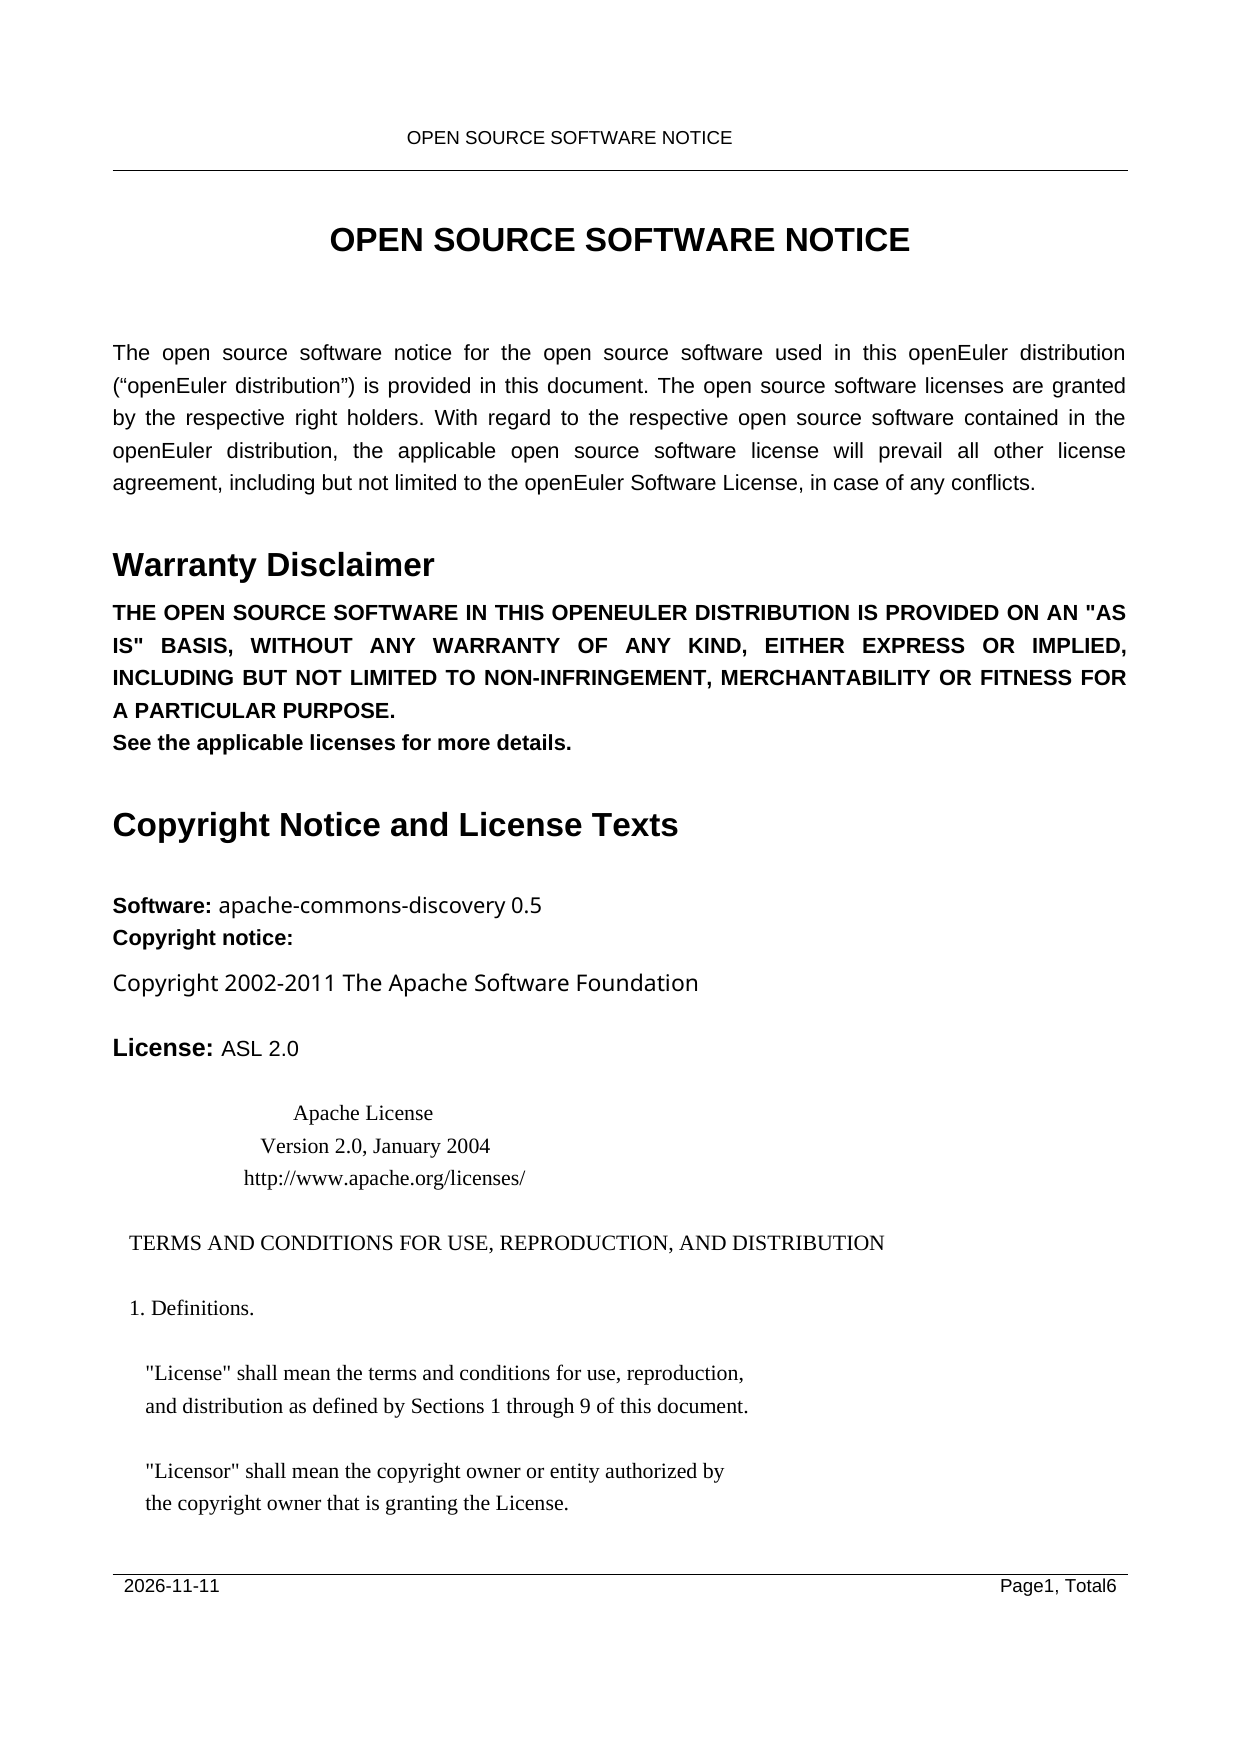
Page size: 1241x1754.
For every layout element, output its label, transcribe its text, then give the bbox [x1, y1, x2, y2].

text Warranty Disclaimer [112, 531, 1128, 596]
text Copyright Notice and License Texts [112, 791, 1128, 856]
text THE OPEN SOURCE SOFTWARE IN THIS OPENEULER DISTRIBUTION IS PROVIDED ON AN "AS IS" BASIS, WITHOUT ANY WARRANTY OF ANY KIND, EITHER EXPRESS OR IMPLIED, INCLUDING BUT NOT LIMITED TO NON-INFRINGEMENT, MERCHANTABILITY OR FITNESS FOR A PARTICULAR PURPOSE. See the applicable licenses for more details. [112, 596, 1128, 759]
text The open source software notice for the open source software used in this openEuler distribution (“openEuler distribution”) is provided in this document. The open source software licenses are granted by the respective right holders. With regard to the respective open source software contained in the openEuler distribution, the applicable open source software license will prevail all other license agreement, including but not limited to the openEuler Software License, in case of any conflicts. [112, 336, 1128, 499]
text Copyright 2002-2011 The Apache Software Foundation [112, 966, 1128, 1031]
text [112, 1064, 1128, 1519]
text License: ASL 2.0 [112, 1031, 1128, 1064]
text Copyright notice: [112, 921, 1128, 954]
title Software: apache-commons-discovery 0.5 [112, 889, 1128, 921]
text OPEN SOURCE SOFTWARE NOTICE [112, 206, 1128, 271]
